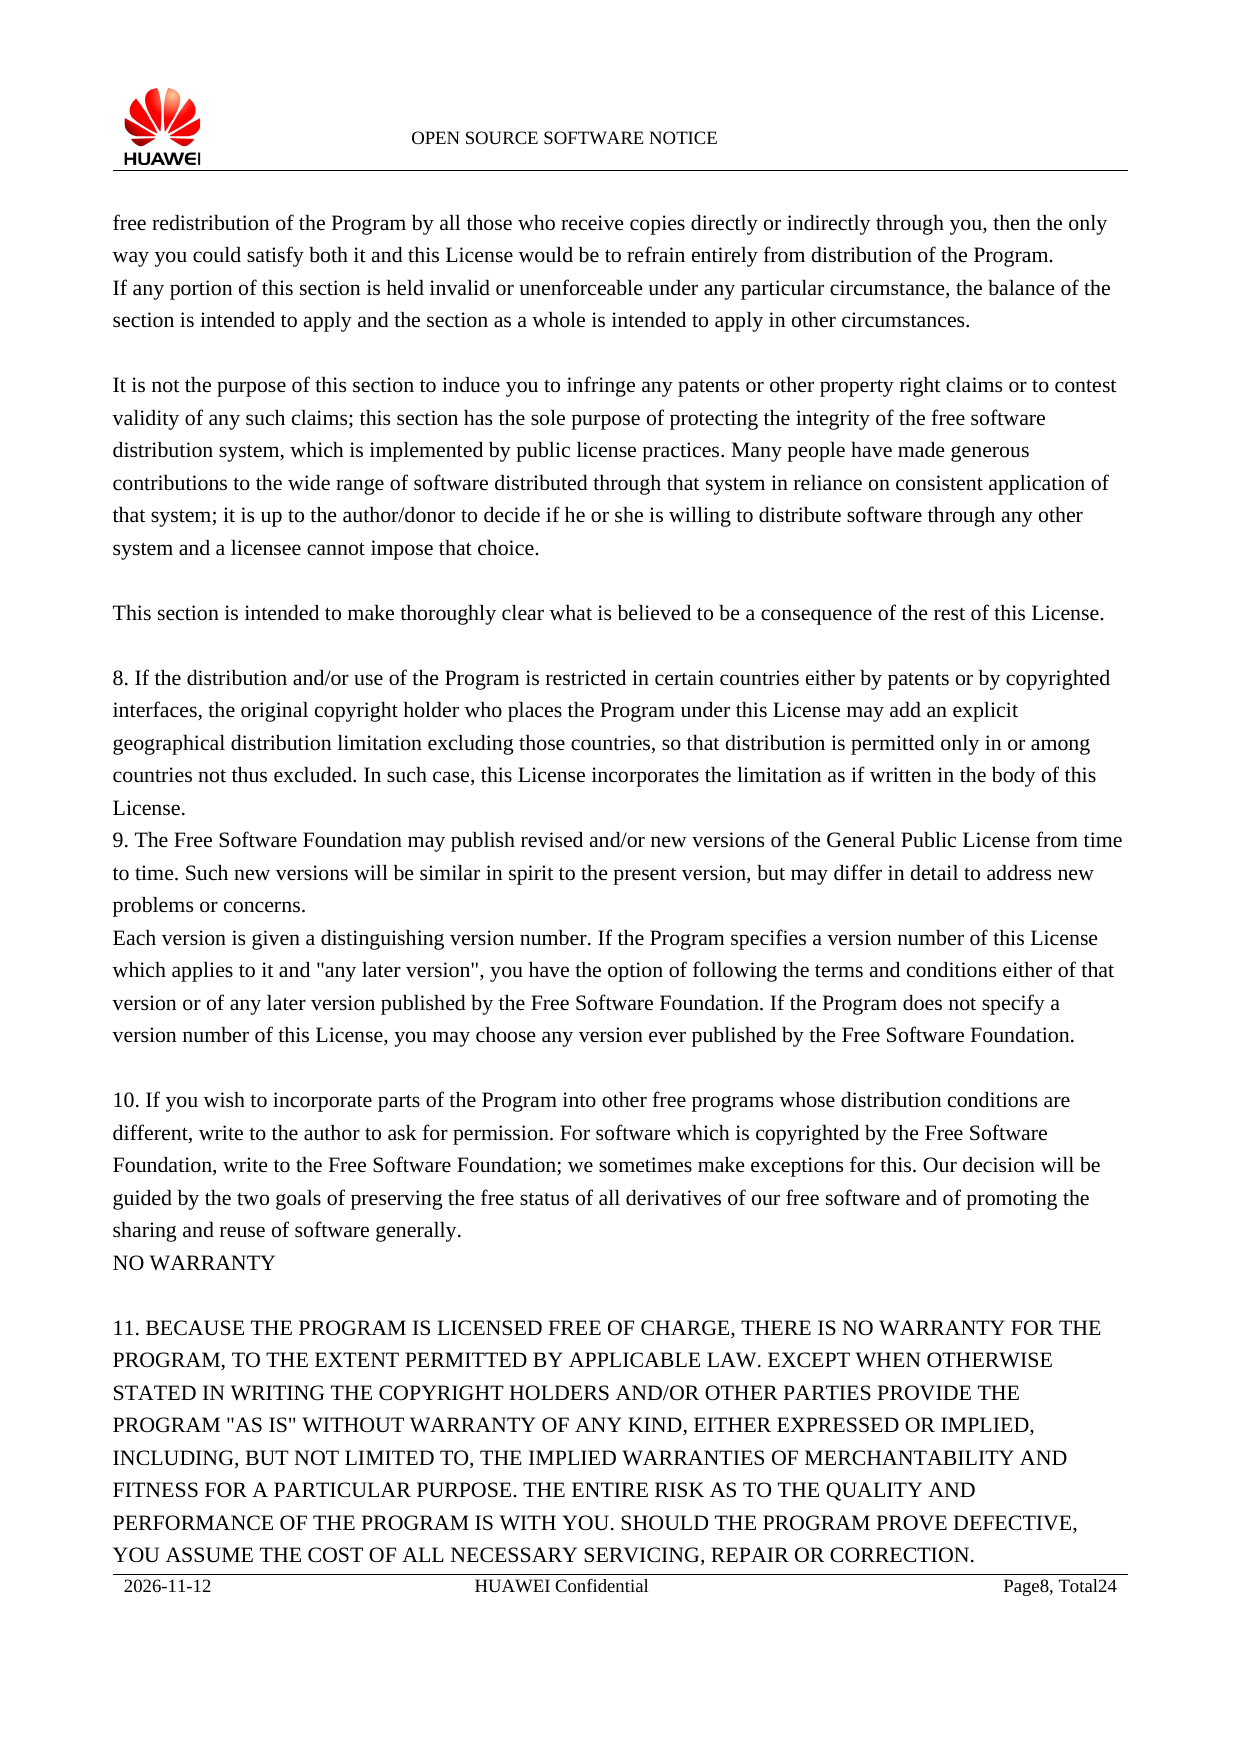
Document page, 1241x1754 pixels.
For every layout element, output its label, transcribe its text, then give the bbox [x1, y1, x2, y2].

picture [124, 88, 201, 165]
